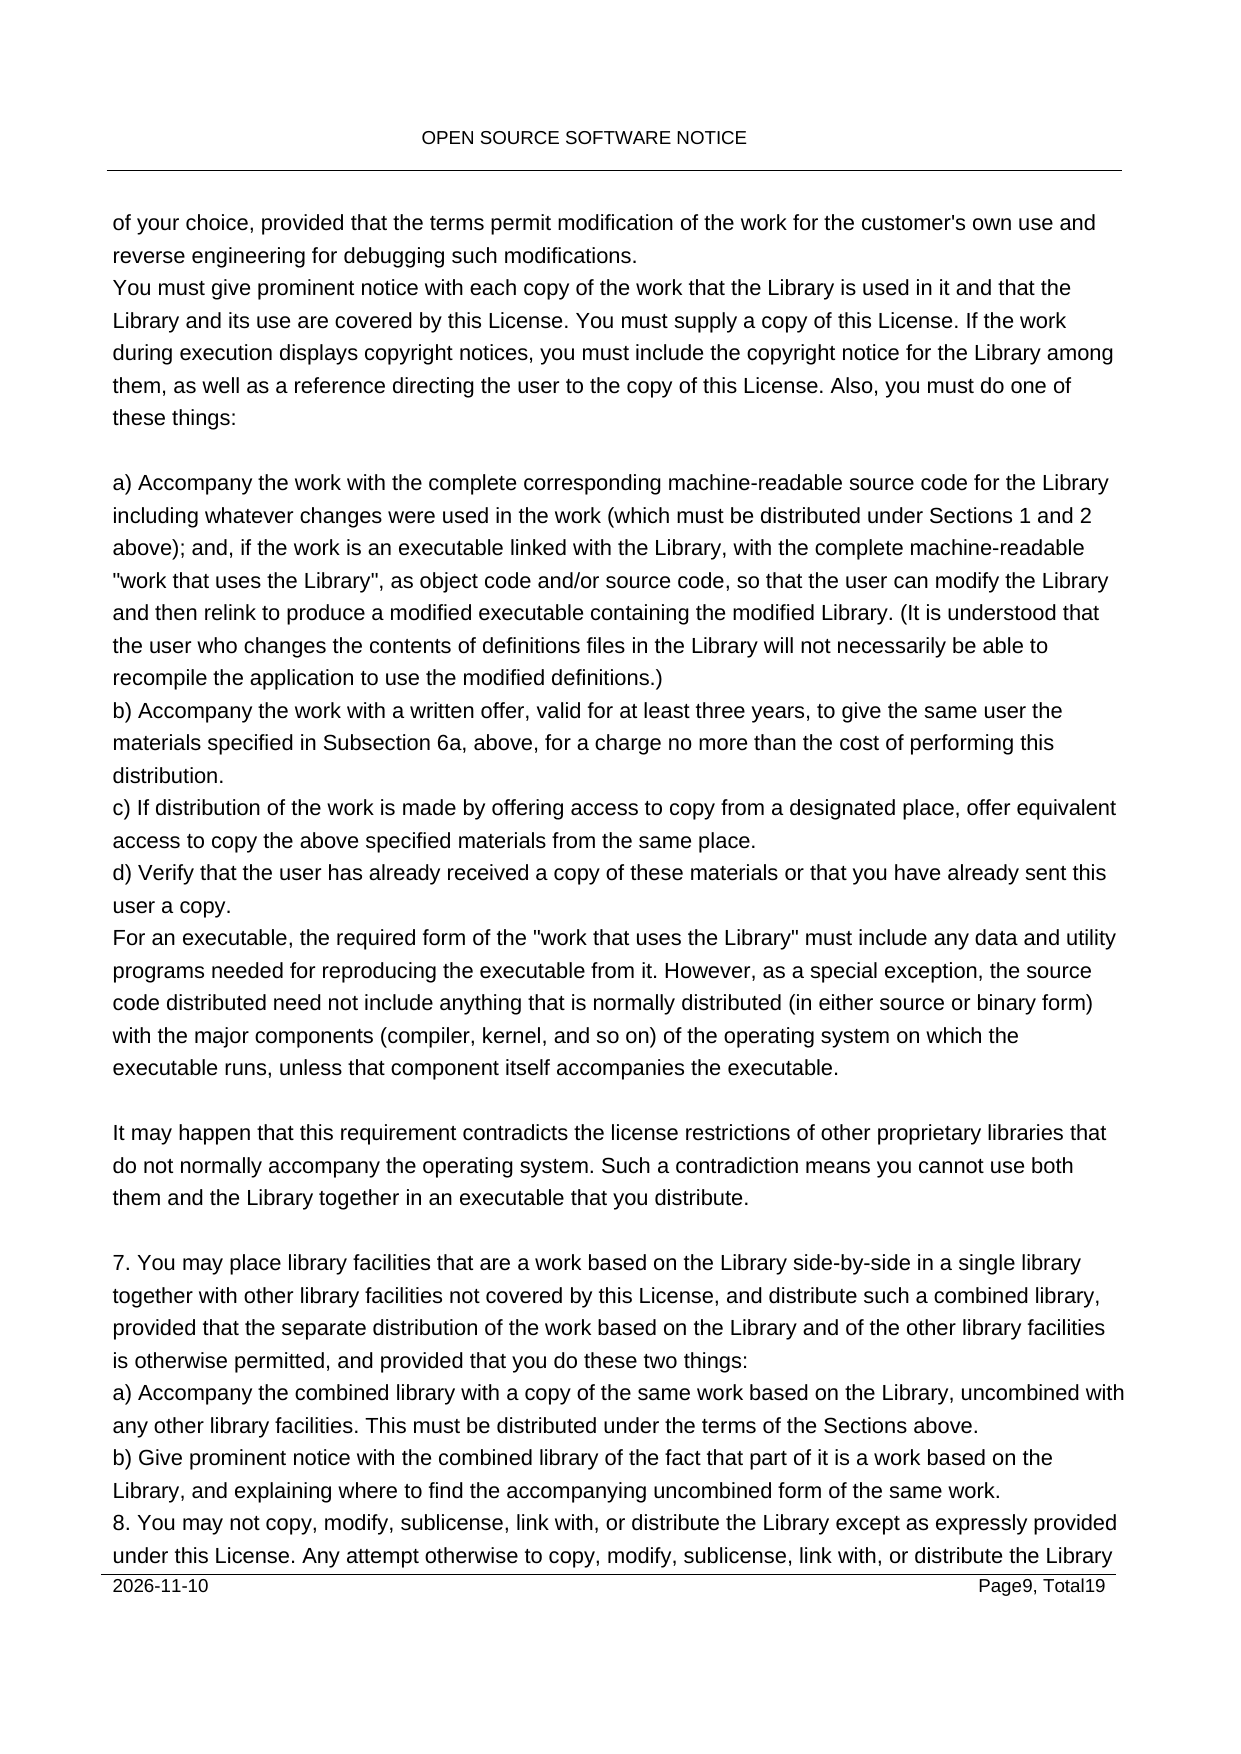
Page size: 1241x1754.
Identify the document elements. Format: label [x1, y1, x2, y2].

text [112, 206, 1128, 1571]
